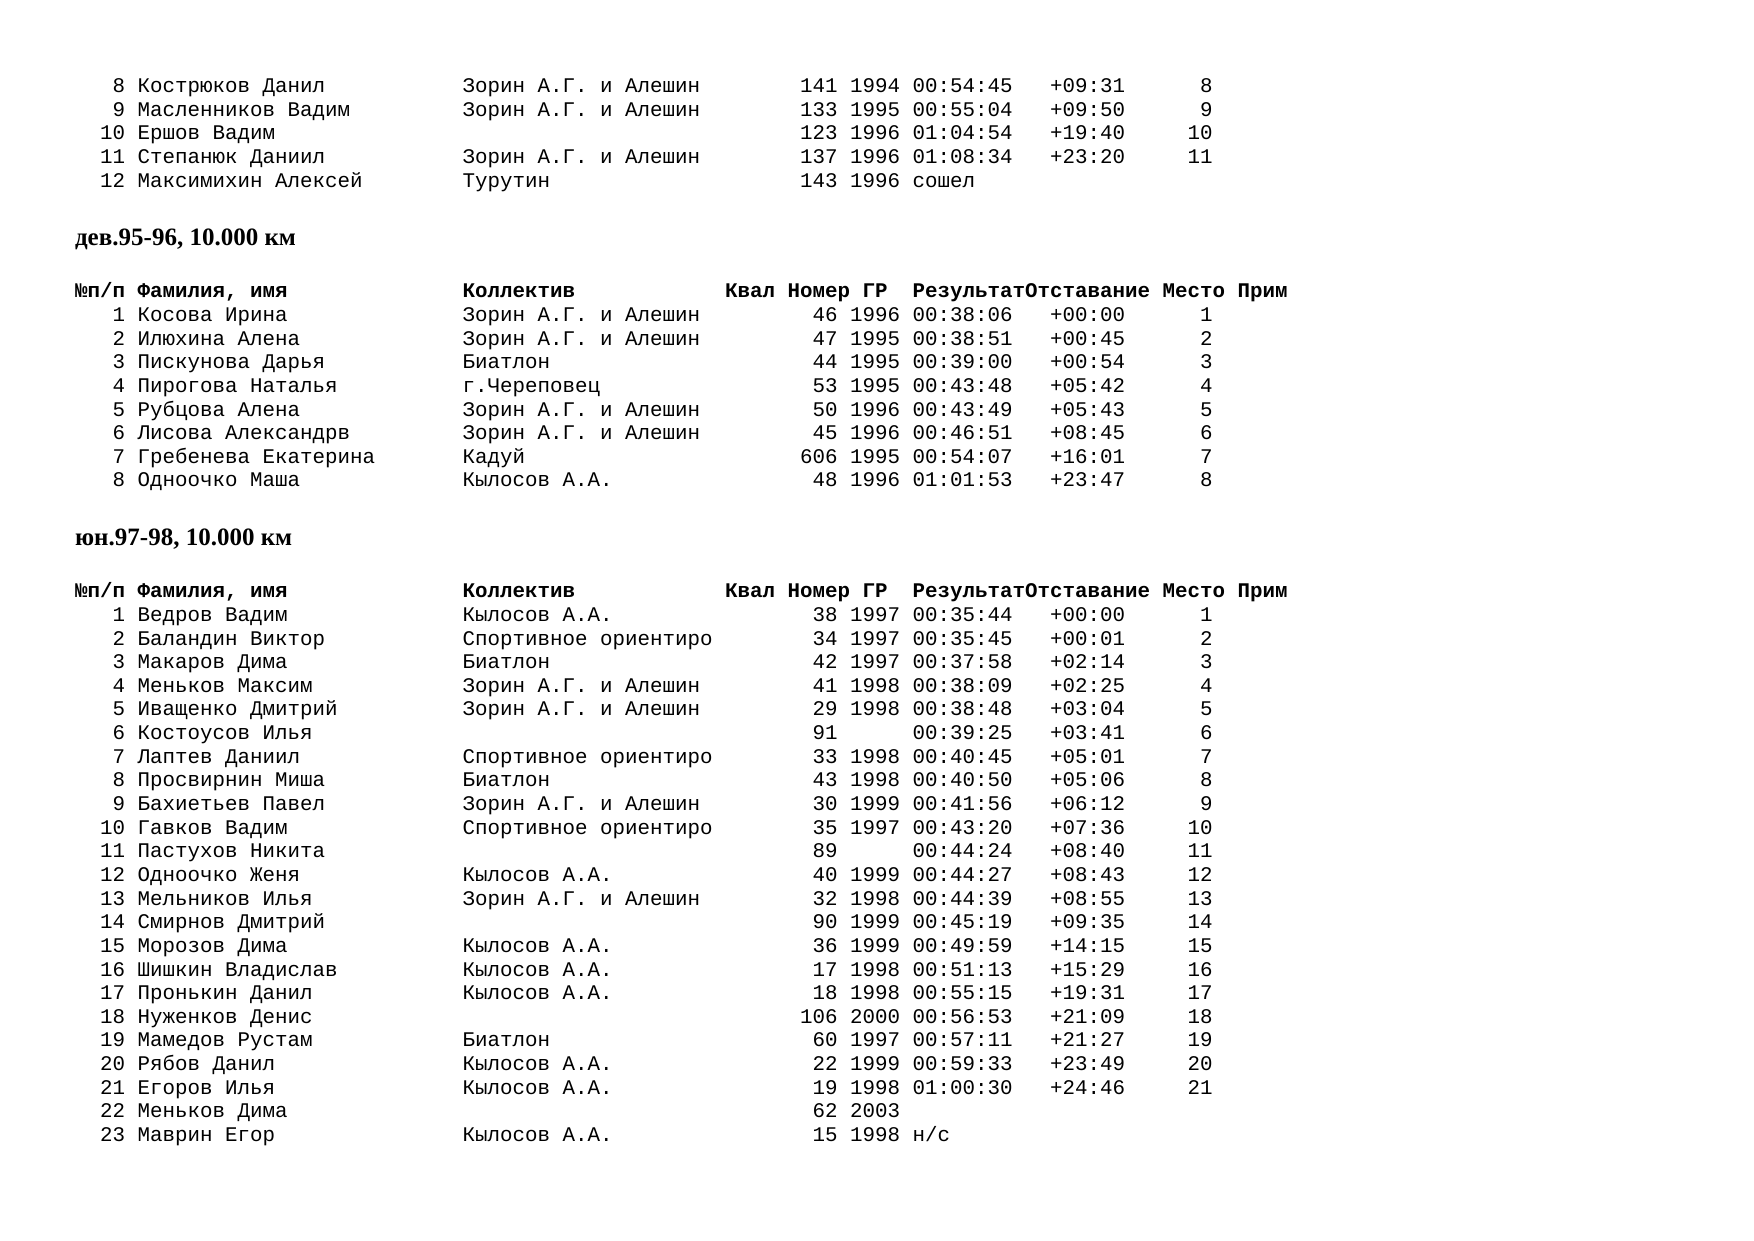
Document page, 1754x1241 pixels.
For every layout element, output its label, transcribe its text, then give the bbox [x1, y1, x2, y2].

text 12 Одноочко Женя Кылосов А.А. 40 1999 00:44:27 +08:43 12 [75, 864, 1679, 888]
text №п/п Фамилия, имя Коллектив Квал Номер ГР РезультатОтставание Место Прим [75, 280, 1679, 304]
text 10 Ершов Вадим 123 1996 01:04:54 +19:40 10 [75, 122, 1679, 146]
text 6 Лисова Александрв Зорин А.Г. и Алешин 45 1996 00:46:51 +08:45 6 [75, 422, 1679, 446]
text 8 Одноочко Маша Кылосов А.А. 48 1996 01:01:53 +23:47 8 [75, 469, 1679, 493]
text 14 Смирнов Дмитрий 90 1999 00:45:19 +09:35 14 [75, 911, 1679, 935]
text 2 Баландин Виктор Спортивное ориентиро 34 1997 00:35:45 +00:01 2 [75, 627, 1679, 651]
text 3 Макаров Дима Биатлон 42 1997 00:37:58 +02:14 3 [75, 651, 1679, 675]
text 9 Масленников Вадим Зорин А.Г. и Алешин 133 1995 00:55:04 +09:50 9 [75, 99, 1679, 122]
text 17 Пронькин Данил Кылосов А.А. 18 1998 00:55:15 +19:31 17 [75, 982, 1679, 1006]
text 20 Рябов Данил Кылосов А.А. 22 1999 00:59:33 +23:49 20 [75, 1053, 1679, 1077]
text 19 Мамедов Рустам Биатлон 60 1997 00:57:11 +21:27 19 [75, 1029, 1679, 1053]
text 2 Илюхина Алена Зорин А.Г. и Алешин 47 1995 00:38:51 +00:45 2 [75, 328, 1679, 351]
text 18 Нуженков Денис 106 2000 00:56:53 +21:09 18 [75, 1006, 1679, 1029]
text 16 Шишкин Владислав Кылосов А.А. 17 1998 00:51:13 +15:29 16 [75, 958, 1679, 982]
text 11 Степанюк Даниил Зорин А.Г. и Алешин 137 1996 01:08:34 +23:20 11 [75, 146, 1679, 169]
text 12 Максимихин Алексей Турутин 143 1996 сошел [75, 169, 1679, 193]
text юн.97-98, 10.000 км [75, 522, 1679, 551]
text №п/п Фамилия, имя Коллектив Квал Номер ГР РезультатОтставание Место Прим [75, 580, 1679, 604]
text 22 Меньков Дима 62 2003 [75, 1100, 1679, 1124]
text 6 Костоусов Илья 91 00:39:25 +03:41 6 [75, 722, 1679, 746]
text 5 Иващенко Дмитрий Зорин А.Г. и Алешин 29 1998 00:38:48 +03:04 5 [75, 698, 1679, 722]
text 11 Пастухов Никита 89 00:44:24 +08:40 11 [75, 840, 1679, 864]
text 7 Лаптев Даниил Спортивное ориентиро 33 1998 00:40:45 +05:01 7 [75, 746, 1679, 769]
text 10 Гавков Вадим Спортивное ориентиро 35 1997 00:43:20 +07:36 10 [75, 817, 1679, 840]
text 13 Мельников Илья Зорин А.Г. и Алешин 32 1998 00:44:39 +08:55 13 [75, 888, 1679, 911]
text 9 Бахиетьев Павел Зорин А.Г. и Алешин 30 1999 00:41:56 +06:12 9 [75, 793, 1679, 817]
text 8 Кострюков Данил Зорин А.Г. и Алешин 141 1994 00:54:45 +09:31 8 [75, 75, 1679, 99]
text 23 Маврин Егор Кылосов А.А. 15 1998 н/с [75, 1124, 1679, 1148]
text 3 Пискунова Дарья Биатлон 44 1995 00:39:00 +00:54 3 [75, 351, 1679, 375]
text 5 Рубцова Алена Зорин А.Г. и Алешин 50 1996 00:43:49 +05:43 5 [75, 398, 1679, 422]
text 8 Просвирнин Миша Биатлон 43 1998 00:40:50 +05:06 8 [75, 769, 1679, 793]
text 4 Пирогова Наталья г.Череповец 53 1995 00:43:48 +05:42 4 [75, 375, 1679, 398]
text 15 Морозов Дима Кылосов А.А. 36 1999 00:49:59 +14:15 15 [75, 935, 1679, 958]
text 21 Егоров Илья Кылосов А.А. 19 1998 01:00:30 +24:46 21 [75, 1077, 1679, 1100]
text 7 Гребенева Екатерина Кадуй 606 1995 00:54:07 +16:01 7 [75, 446, 1679, 469]
text дев.95-96, 10.000 км [75, 222, 1679, 251]
text 1 Косова Ирина Зорин А.Г. и Алешин 46 1996 00:38:06 +00:00 1 [75, 304, 1679, 328]
text 1 Ведров Вадим Кылосов А.А. 38 1997 00:35:44 +00:00 1 [75, 604, 1679, 627]
text 4 Меньков Максим Зорин А.Г. и Алешин 41 1998 00:38:09 +02:25 4 [75, 675, 1679, 698]
